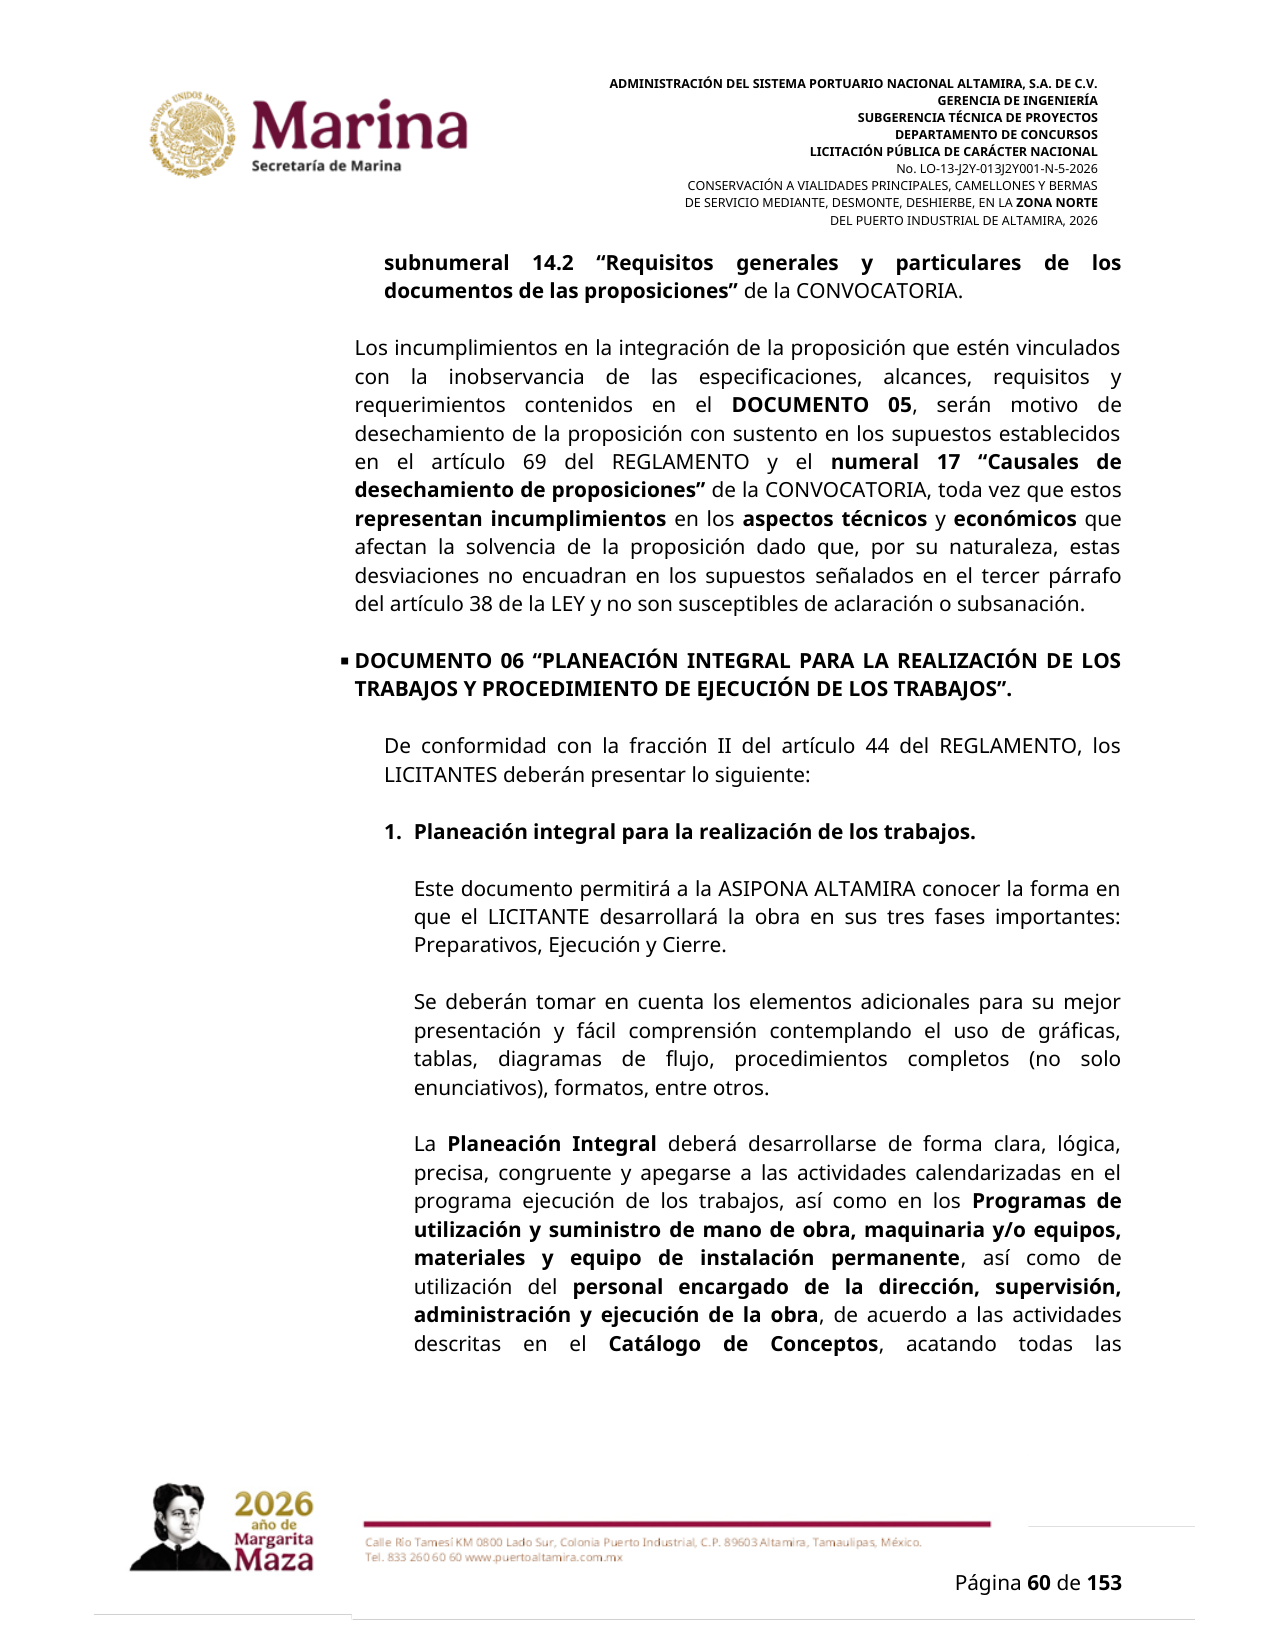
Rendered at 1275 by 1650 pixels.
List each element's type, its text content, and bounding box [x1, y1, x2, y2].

picture [93, 1452, 1195, 1621]
list Planeación integral para la realización de los trabajos. [384, 817, 1122, 845]
list DOCUMENTO 06 “PLANEACIÓN INTEGRAL PARA LA REALIZACIÓN DE LOS TRABAJOS Y PROCEDIMIENTO DE EJECUCIÓN DE LOS TRABAJOS”. [340, 646, 1122, 703]
text Se deberán tomar en cuenta los elementos adicionales para su mejor presentación y fácil comprensión contemplando el uso de gráficas, tablas, diagramas de flujo, procedimientos completos (no solo enunciativos), formatos, entre otros. [413, 987, 1122, 1101]
picture [102, 56, 515, 208]
text Este documento permitirá a la ASIPONA ALTAMIRA conocer la forma en que el LICITANTE desarrollará la obra en sus tres fases importantes: Preparativos, Ejecución y Cierre. [413, 874, 1122, 959]
text Los incumplimientos en la integración de la proposición que estén vinculados con la inobservancia de las especificaciones, alcances, requisitos y requerimientos contenidos en el DOCUMENTO 05, serán motivo de desechamiento de la proposición con sustento en los supuestos establecidos en el artículo 69 del REGLAMENTO y el numeral 17 “Causales de desechamiento de proposiciones” de la CONVOCATORIA, toda vez que estos representan incumplimientos en los aspectos técnicos y económicos que afectan la solvencia de la proposición dado que, por su naturaleza, estas desviaciones no encuadran en los supuestos señalados en el tercer párrafo del artículo 38 de la LEY y no son susceptibles de aclaración o subsanación. [354, 333, 1122, 618]
list De conformidad con la fracción II del artículo 44 del REGLAMENTO, los LICITANTES deberán presentar lo siguiente: [384, 731, 1122, 788]
